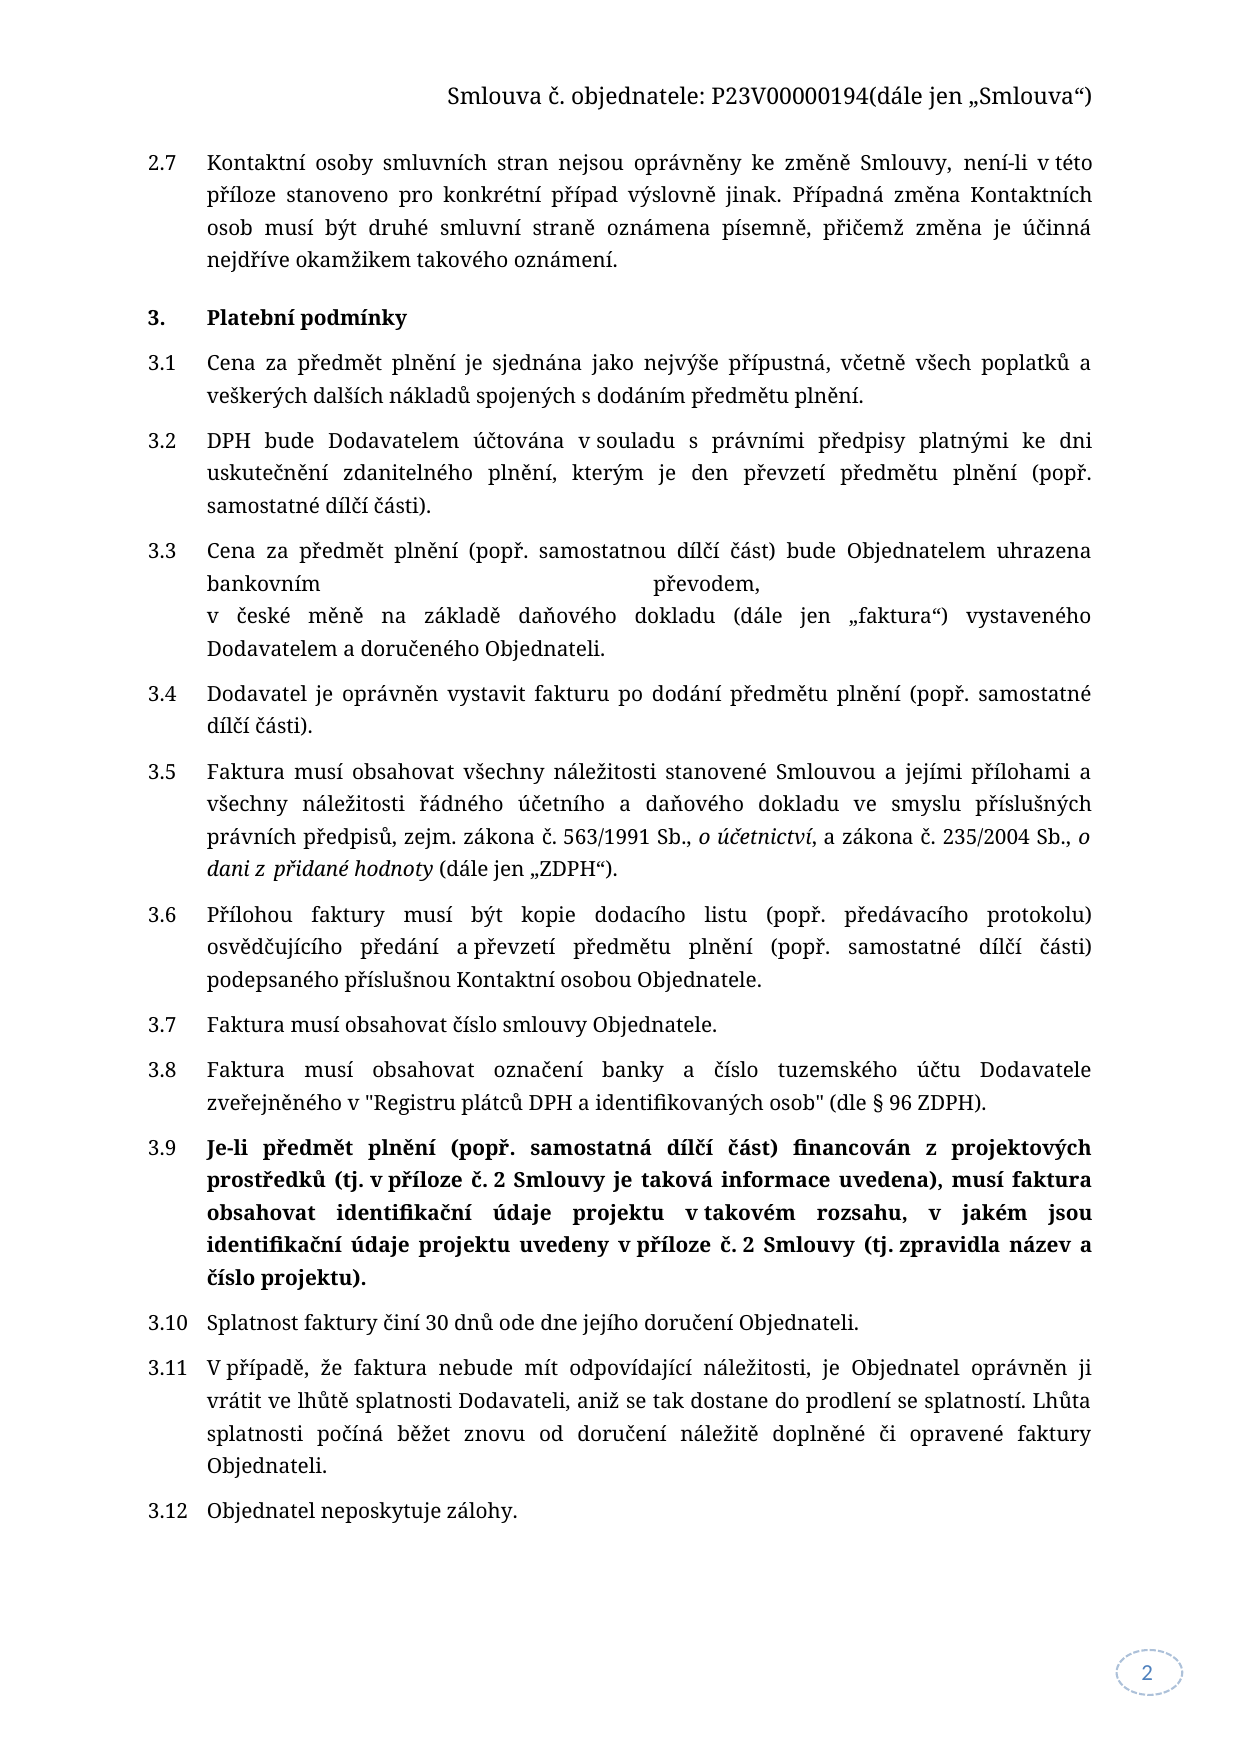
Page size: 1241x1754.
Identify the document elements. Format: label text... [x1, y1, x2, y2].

list Splatnost faktury činí 30 dnů ode dne jejího doručení Objednateli. [148, 1308, 1093, 1337]
list Dodavatel je oprávněn vystavit fakturu po dodání předmětu plnění (popř. samostatné dílčí části). [148, 679, 1093, 740]
list Cena za předmět plnění je sjednána jako nejvýše přípustná, včetně všech poplatků a veškerých dalších nákladů spojených s dodáním předmětu plnění. [148, 348, 1093, 409]
list Je-li předmět plnění (popř. samostatná dílčí část) financován z projektových prostředků (tj. v příloze č. 2 Smlouvy je taková informace uvedena), musí faktura obsahovat identifikační údaje projektu v takovém rozsahu, v jakém jsou identifikační údaje projektu uvedeny v příloze č. 2 Smlouvy (tj. zpravidla název a číslo projektu). [148, 1133, 1093, 1292]
list Kontaktní osoby smluvních stran nejsou oprávněny ke změně Smlouvy, není-li v této příloze stanoveno pro konkrétní případ výslovně jinak. Případná změna Kontaktních osob musí být druhé smluvní straně oznámena písemně, přičemž změna je účinná nejdříve okamžikem takového oznámení. [148, 148, 1093, 274]
list Faktura musí obsahovat označení banky a číslo tuzemského účtu Dodavatele zveřejněného v "Registru plátců DPH a identifikovaných osob" (dle § 96 ZDPH). [148, 1055, 1093, 1116]
list Faktura musí obsahovat číslo smlouvy Objednatele. [148, 1010, 1093, 1038]
list DPH bude Dodavatelem účtována v souladu s právními předpisy platnými ke dni uskutečnění zdanitelného plnění, kterým je den převzetí předmětu plnění (popř. samostatné dílčí části). [148, 426, 1093, 519]
list Platební podmínky [148, 303, 1093, 331]
list Cena za předmět plnění (popř. samostatnou dílčí část) bude Objednatelem uhrazena bankovním převodem, v české měně na základě daňového dokladu (dále jen „faktura“) vystaveného Dodavatelem a doručeného Objednateli. [148, 536, 1093, 662]
list Přílohou faktury musí být kopie dodacího listu (popř. předávacího protokolu) osvědčujícího předání a převzetí předmětu plnění (popř. samostatné dílčí části) podepsaného příslušnou Kontaktní osobou Objednatele. [148, 900, 1093, 993]
list V případě, že faktura nebude mít odpovídající náležitosti, je Objednatel oprávněn ji vrátit ve lhůtě splatnosti Dodavateli, aniž se tak dostane do prodlení se splatností. Lhůta splatnosti počíná běžet znovu od doručení náležitě doplněné či opravené faktury Objednateli. [148, 1353, 1093, 1480]
list Faktura musí obsahovat všechny náležitosti stanovené Smlouvou a jejími přílohami a všechny náležitosti řádného účetního a daňového dokladu ve smyslu příslušných právních předpisů, zejm. zákona č. 563/1991 Sb., o účetnictví, a zákona č. 235/2004 Sb., o dani z přidané hodnoty (dále jen „ZDPH“). [148, 757, 1093, 883]
list Objednatel neposkytuje zálohy. [148, 1496, 1093, 1525]
